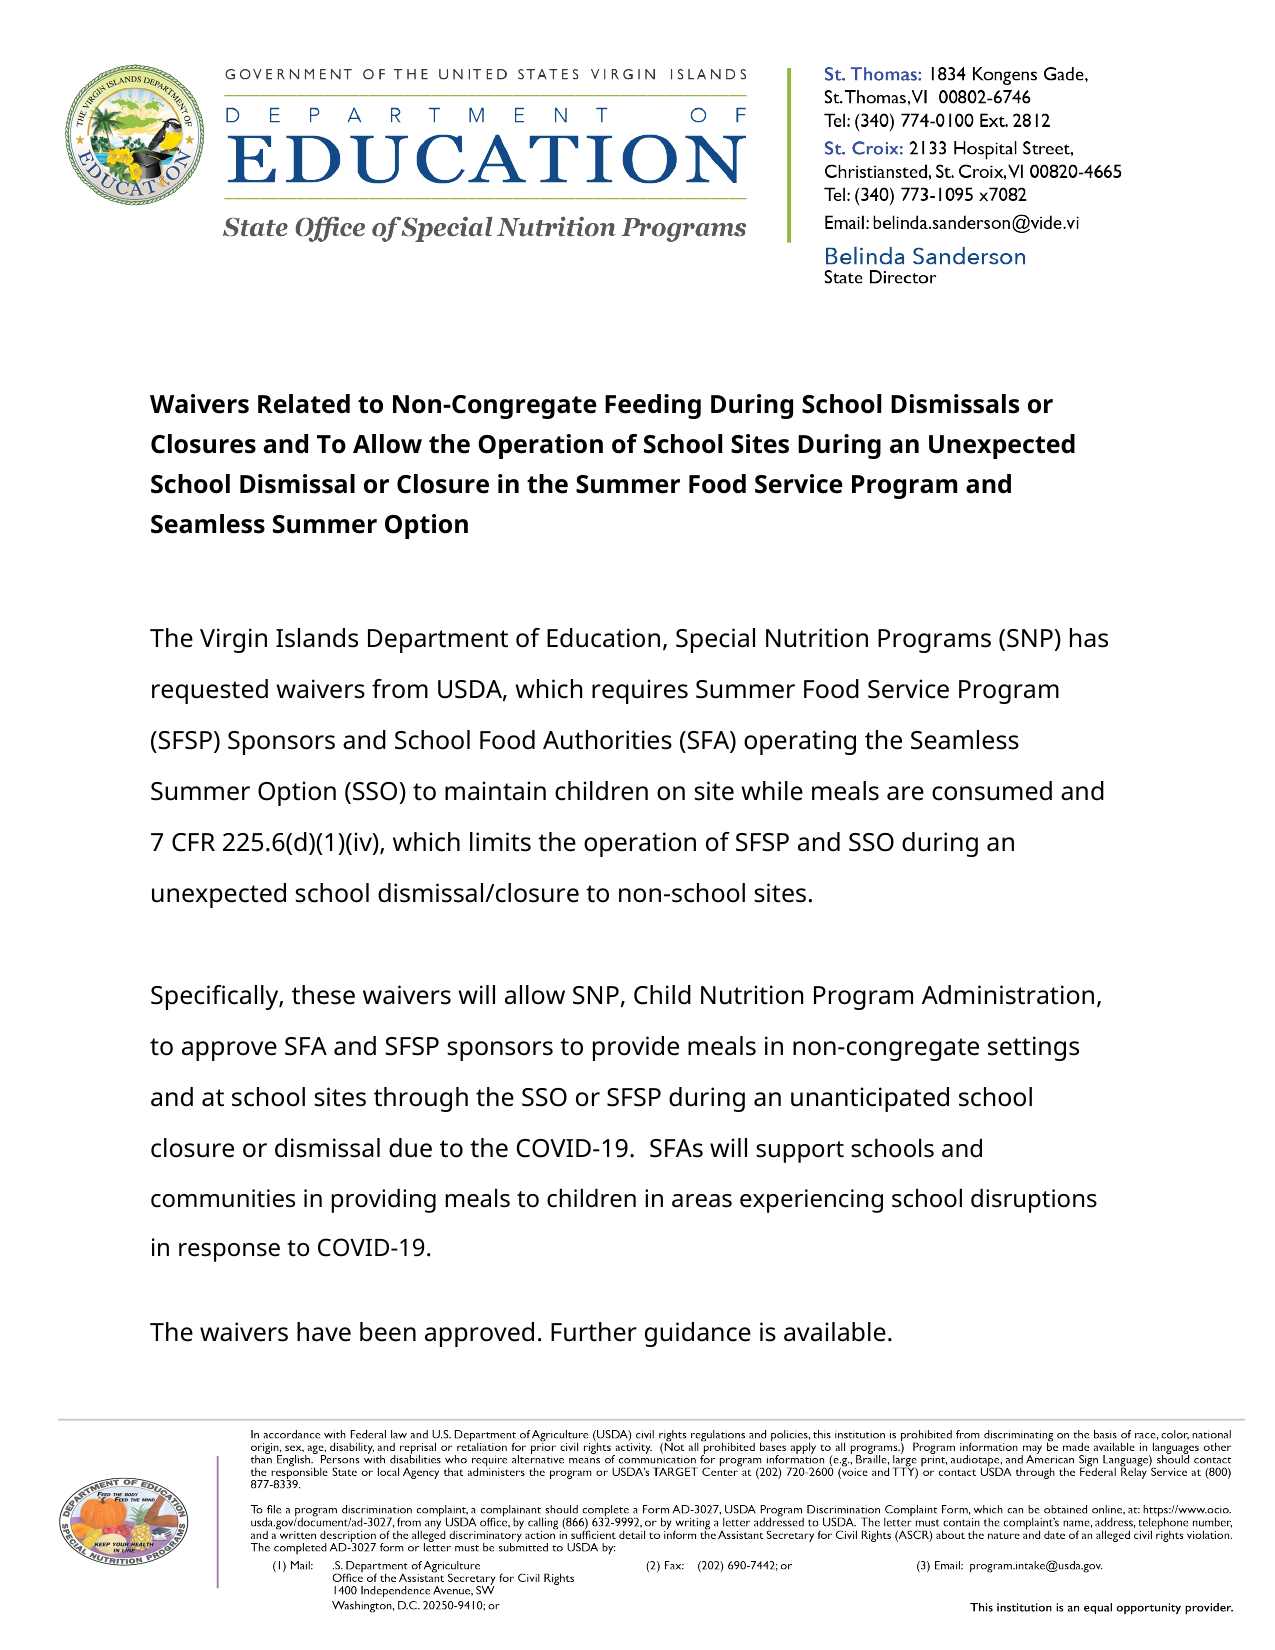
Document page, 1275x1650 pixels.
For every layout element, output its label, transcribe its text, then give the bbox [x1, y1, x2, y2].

picture [18, 1410, 1275, 1635]
text Specifically, these waivers will allow SNP, Child Nutrition Program Administration, to approve SFA and SFSP sponsors to provide meals in non-congregate settings and at school sites through the SSO or SFSP during an unanticipated school closure or dismissal due to the COVID-19. SFAs will support schools and communities in providing meals to children in areas experiencing school disruptions in response to COVID-19. [150, 978, 1125, 1263]
picture [0, 60, 1275, 291]
text The waivers have been approved. Further guidance is available. [150, 1308, 1125, 1348]
text Waivers Related to Non-Congregate Feeding During School Dismissals or Closures and To Allow the Operation of School Sites During an Unexpected School Dismissal or Closure in the Summer Food Service Program and Seamless Summer Option [150, 381, 1125, 541]
text The Virgin Islands Department of Education, Special Nutrition Programs (SNP) has requested waivers from USDA, which requires Summer Food Service Program (SFSP) Sponsors and School Food Authorities (SFA) operating the Seamless Summer Option (SSO) to maintain children on site while meals are consumed and 7 CFR 225.6(d)(1)(iv), which limits the operation of SFSP and SSO during an unexpected school dismissal/closure to non-school sites. [150, 621, 1125, 910]
